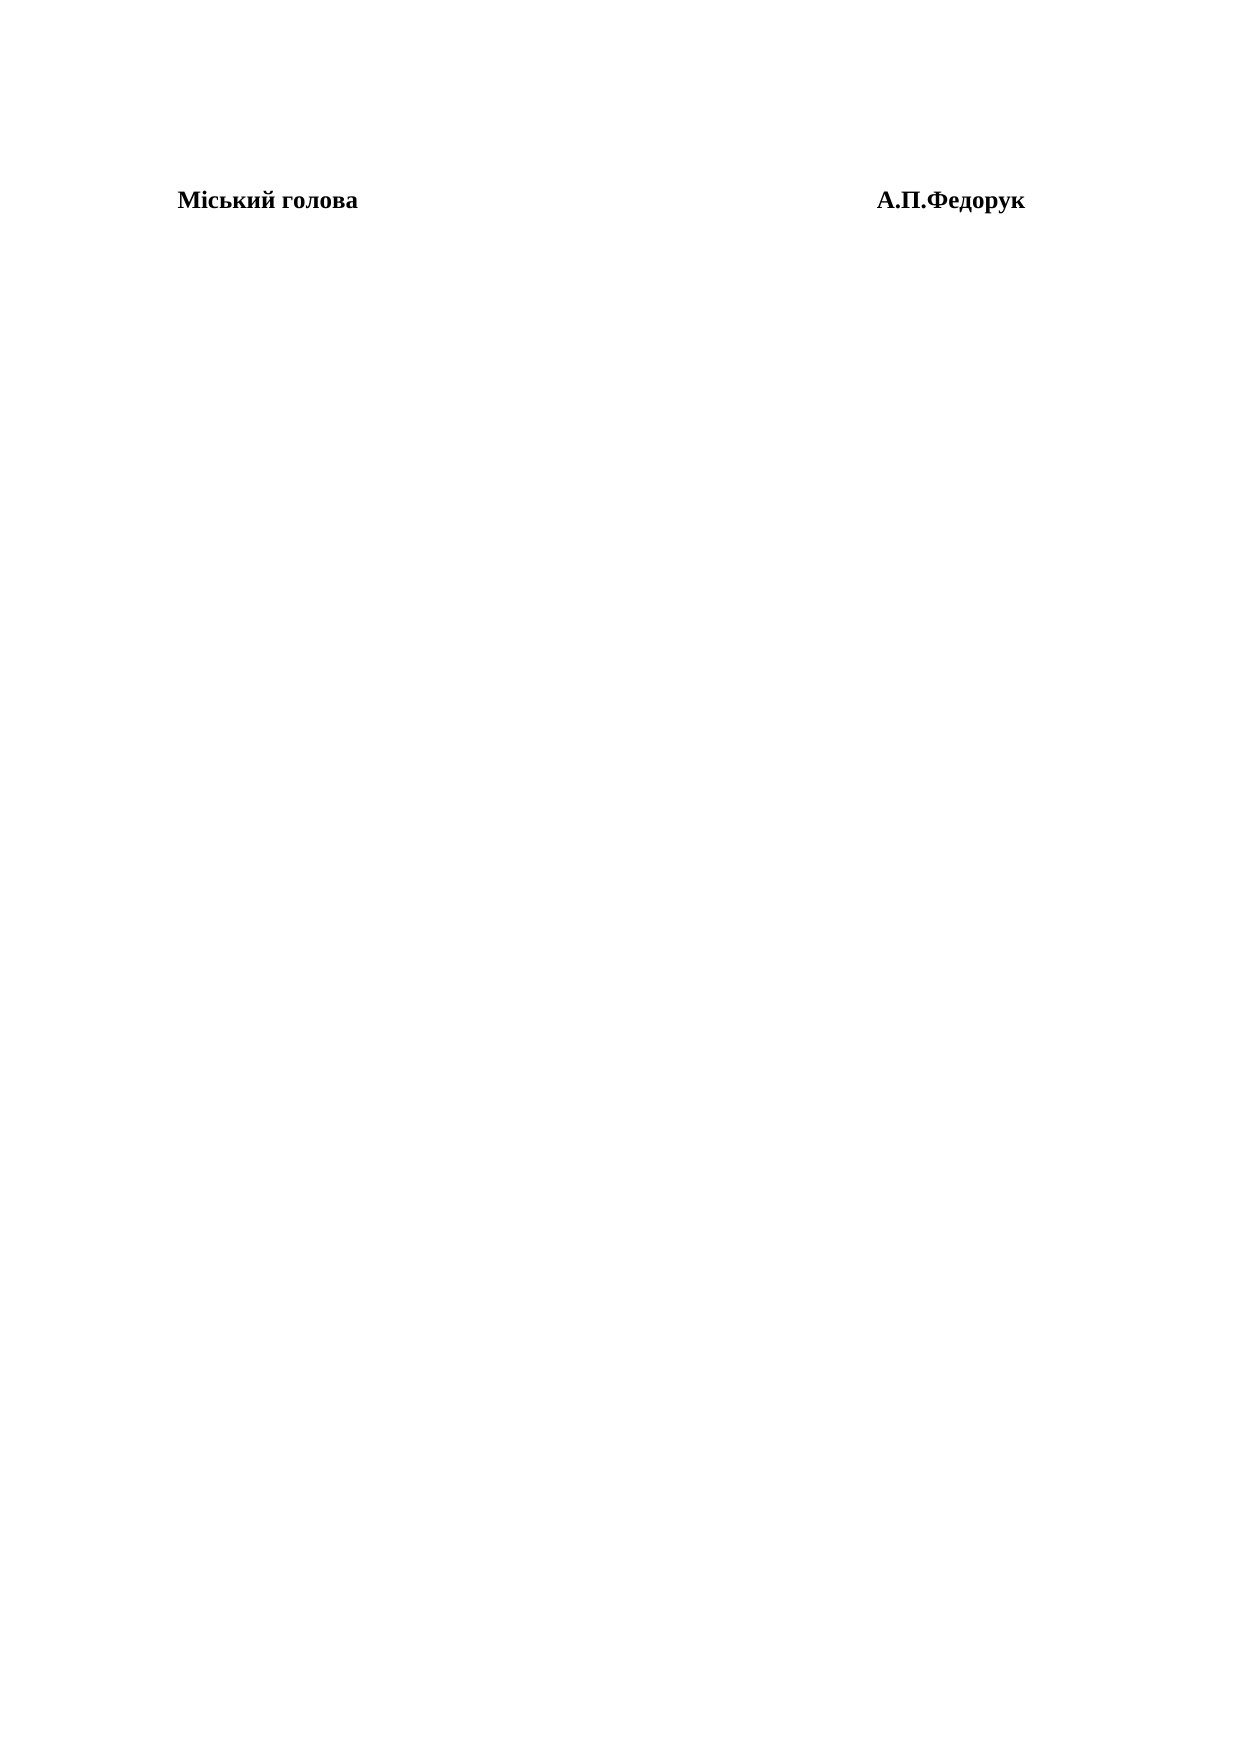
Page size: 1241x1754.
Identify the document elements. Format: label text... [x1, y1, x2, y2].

text Міський голова А.П.Федорук [177, 185, 1152, 214]
